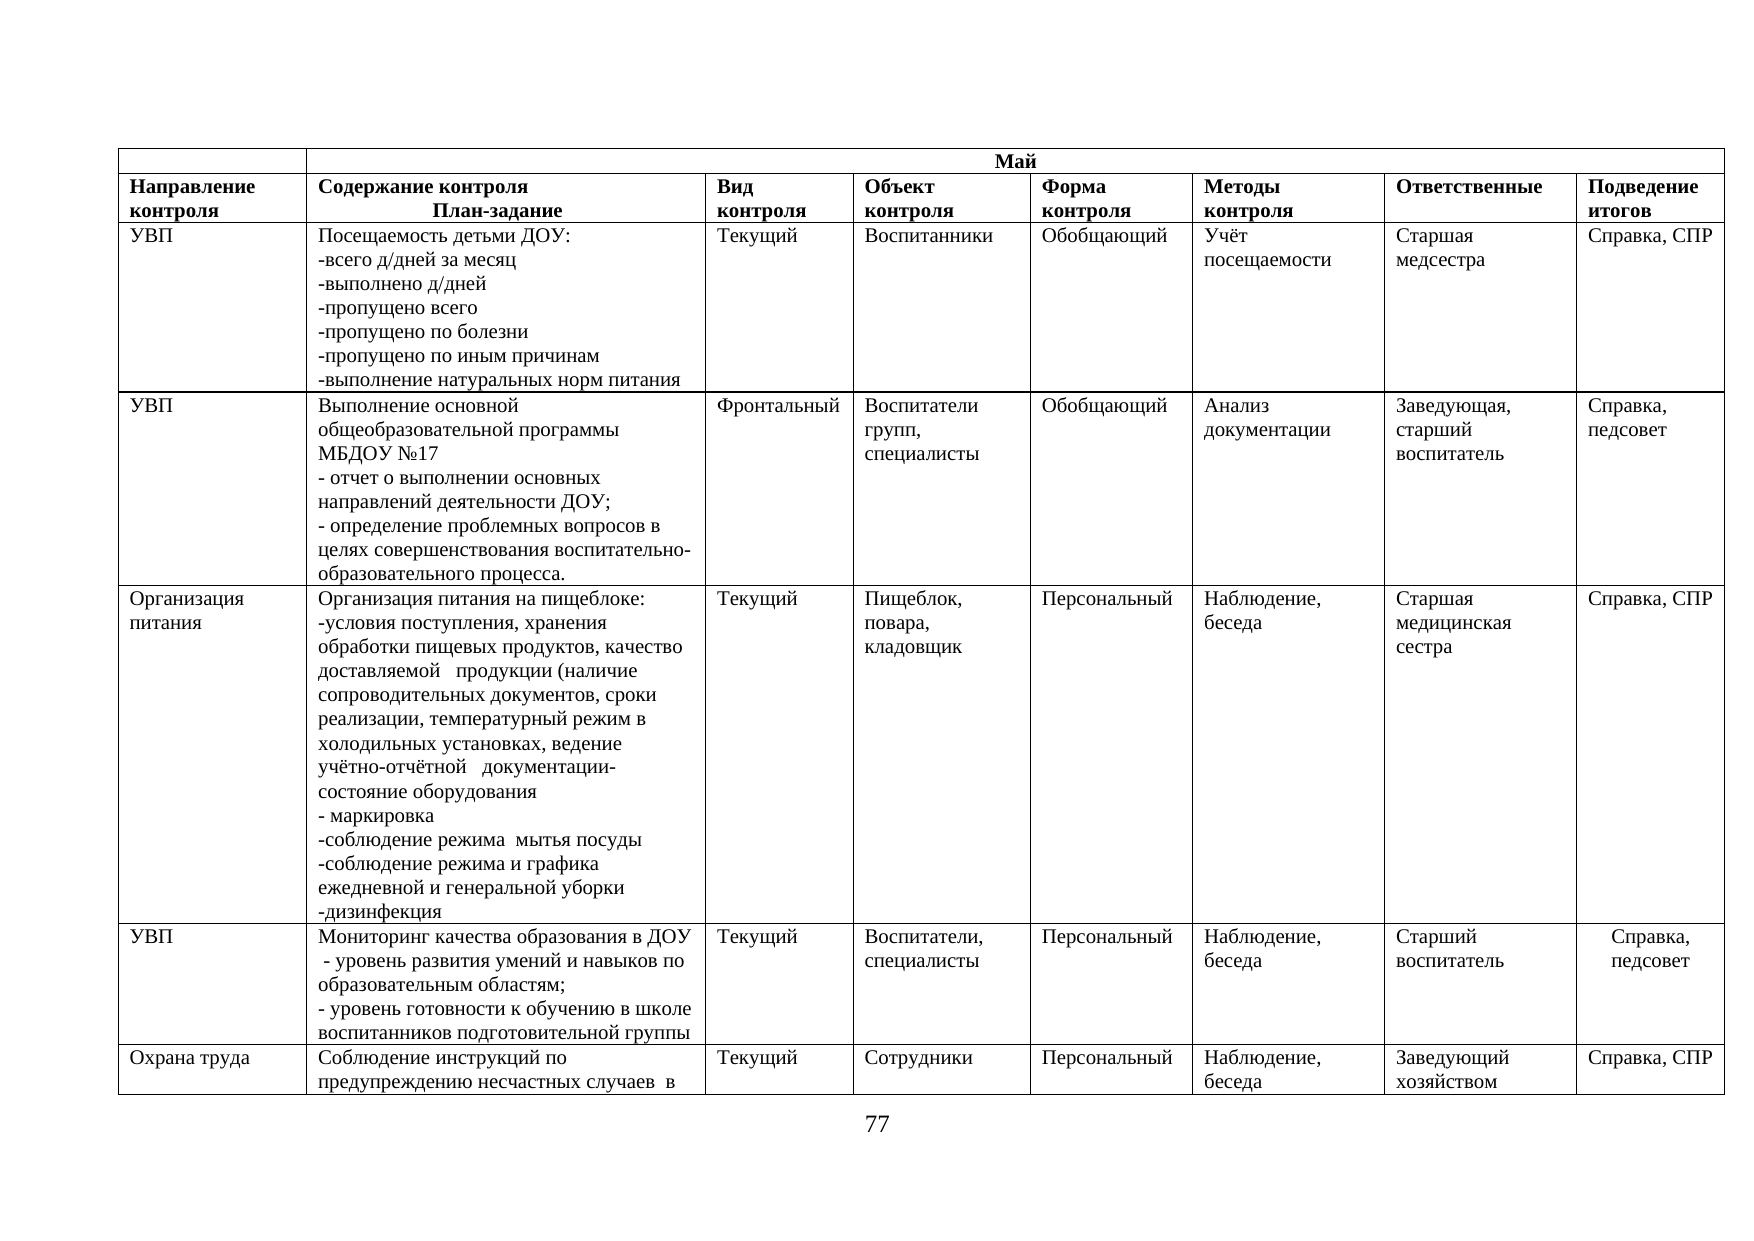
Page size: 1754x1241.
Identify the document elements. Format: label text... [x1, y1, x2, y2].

table_cell Учёт посещаемости [1193, 223, 1384, 391]
table_cell УВП [119, 393, 306, 585]
table_cell Старший воспитатель [1385, 924, 1576, 1044]
table_cell Пищеблок, повара, кладовщик [854, 586, 1030, 923]
table_cell Справка, СПР [1577, 223, 1724, 391]
table_cell Справка, педсовет [1577, 924, 1724, 1044]
table_cell УВП [119, 223, 306, 391]
table_cell Сотрудники [854, 1045, 1030, 1093]
table_cell Заведующая, старший воспитатель [1385, 393, 1576, 585]
table_cell Справка, педсовет [1577, 393, 1724, 585]
table_cell Анализ документации [1193, 393, 1384, 585]
table_header Май [307, 149, 1724, 173]
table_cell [1385, 1045, 1576, 1093]
table_cell Текущий [706, 586, 853, 923]
table_cell Фронтальный [706, 393, 853, 585]
table_cell Воспитатели, специалисты [854, 924, 1030, 1044]
table_cell Организация питания на пищеблоке: -условия поступления, хранения обработки пищевых продуктов, качество доставляемой продукции (наличие сопроводительных документов, сроки реализации, температурный режим в холодильных установках, ведение учётно-отчётной документации-состояние оборудования - маркировка -соблюдение режима мытья посуды -соблюдение режима и графика ежедневной и генеральной уборки -дизинфекция [307, 586, 705, 923]
table_cell Методы контроля [1193, 174, 1384, 222]
table_cell Выполнение основной общеобразовательной программы МБДОУ №17 - отчет о выполнении основных направлений деятельности ДОУ; - определение проблемных вопросов в целях совершенствования воспитательно-образовательного процесса. [307, 393, 705, 585]
table_cell Старшая медсестра [1385, 223, 1576, 391]
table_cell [307, 1045, 705, 1093]
table_cell Содержание контроля План-задание [307, 174, 705, 222]
table_cell Текущий [706, 924, 853, 1044]
table_cell Посещаемость детьми ДОУ: -всего д/дней за месяц -выполнено д/дней -пропущено всего -пропущено по болезни -пропущено по иным причинам -выполнение натуральных норм питания [307, 223, 705, 391]
table_cell Наблюдение, беседа [1193, 1045, 1384, 1093]
table_cell Персональный [1031, 586, 1192, 923]
table_cell Ответственные [1385, 174, 1576, 222]
table_cell Текущий [706, 223, 853, 391]
table_cell Справка, СПР [1577, 1045, 1724, 1093]
table_cell Персональный [1031, 1045, 1192, 1093]
table_cell Справка, СПР [1577, 586, 1724, 923]
table_cell Обобщающий [1031, 393, 1192, 585]
table_cell Старшая медицинская сестра [1385, 586, 1576, 923]
table_cell Наблюдение, беседа [1193, 586, 1384, 923]
table_cell Персональный [1031, 924, 1192, 1044]
table_cell Обобщающий [1031, 223, 1192, 391]
table_cell Мониторинг качества образования в ДОУ - уровень развития умений и навыков по образовательным областям; - уровень готовности к обучению в школе воспитанников подготовительной группы [307, 924, 705, 1044]
table_cell Подведение итогов [1577, 174, 1724, 222]
table_cell Воспитанники [854, 223, 1030, 391]
table_cell Вид контроля [706, 174, 853, 222]
table_header [119, 149, 306, 173]
table_cell Воспитатели групп, специалисты [854, 393, 1030, 585]
table_cell Наблюдение, беседа [1193, 924, 1384, 1044]
table_cell Охрана труда [119, 1045, 306, 1093]
table_cell Форма контроля [1031, 174, 1192, 222]
table_cell Текущий [706, 1045, 853, 1093]
table_cell УВП [119, 924, 306, 1044]
table_cell Объект контроля [854, 174, 1030, 222]
table_cell Направление контроля [119, 174, 306, 222]
table_cell Организация питания [119, 586, 306, 923]
